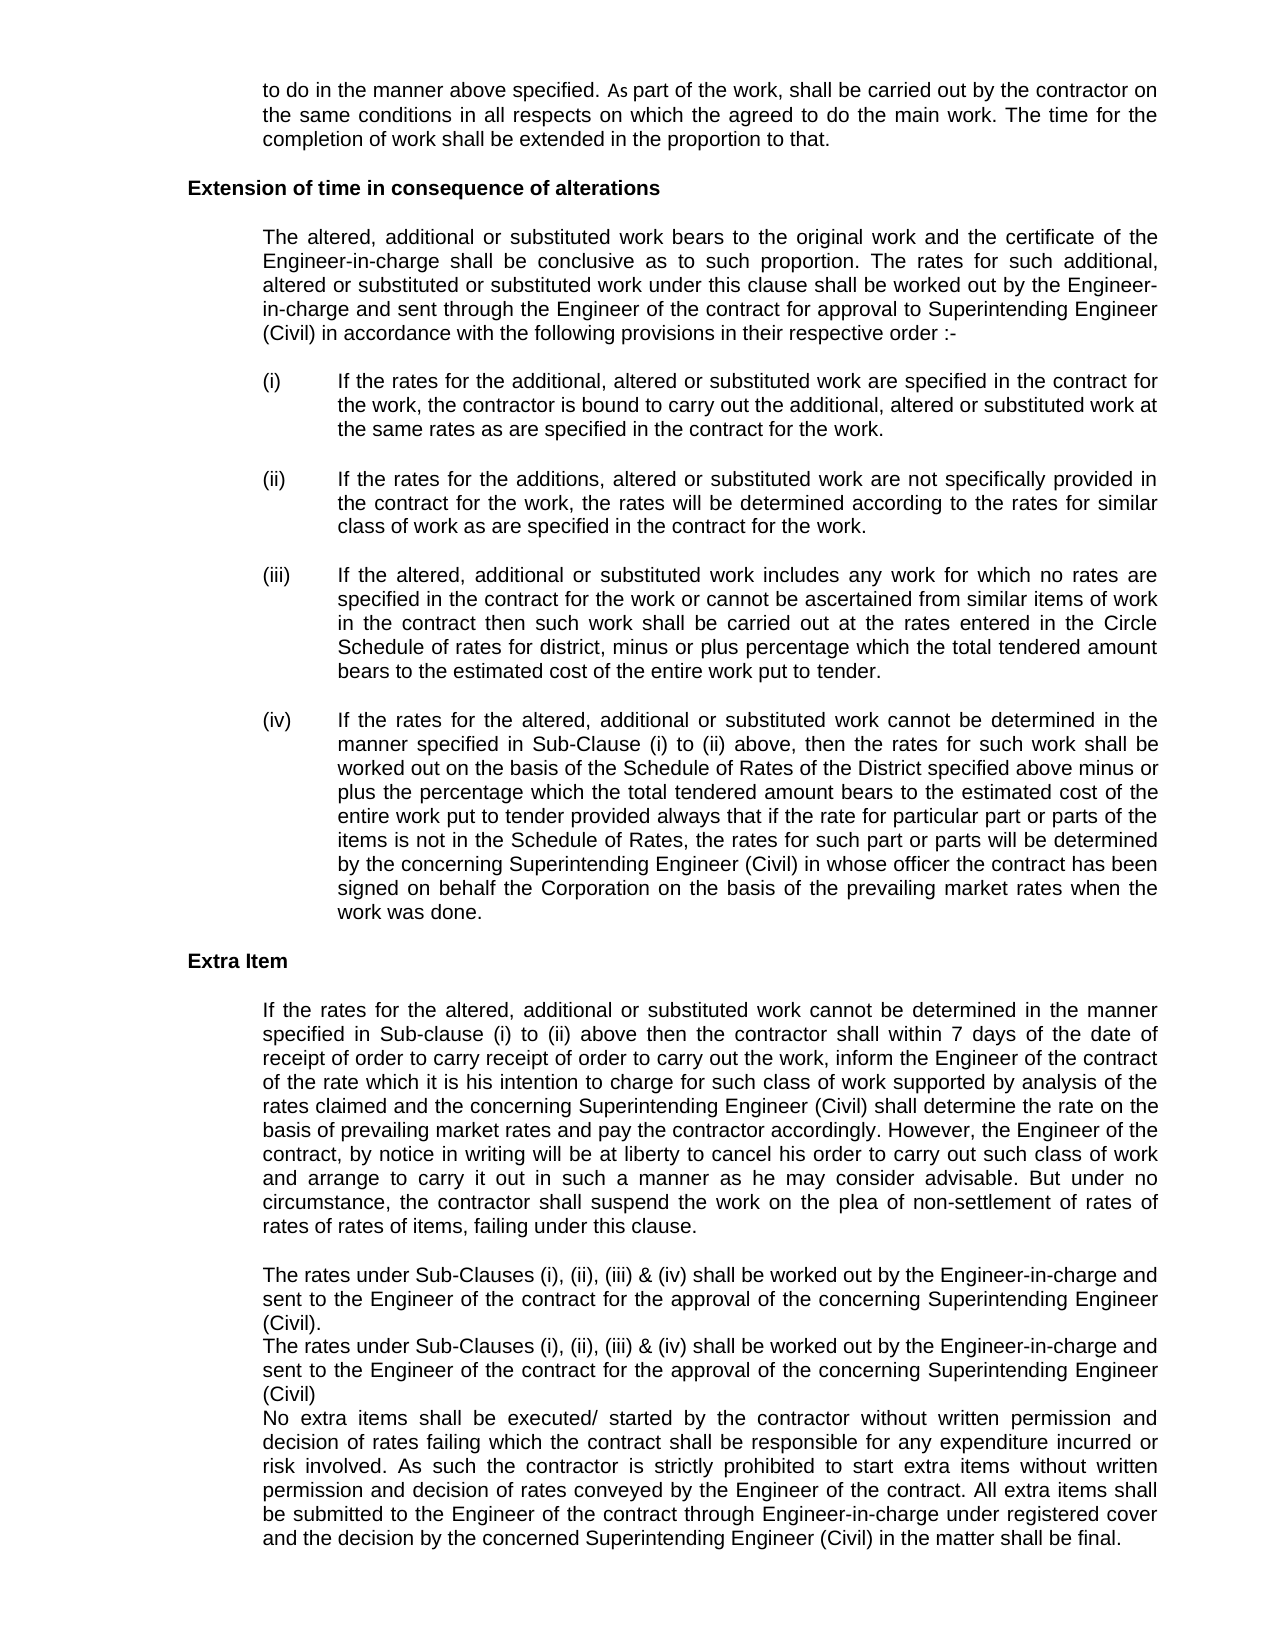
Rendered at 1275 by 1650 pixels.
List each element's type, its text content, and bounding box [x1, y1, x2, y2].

text The altered, additional or substituted work bears to the original work and the certificate of the Engineer-in-charge shall be conclusive as to such proportion. The rates for such additional, altered or substituted or substituted work under this clause shall be worked out by the Engineer- in-charge and sent through the Engineer of the contract for approval to Superintending Engineer (Civil) in accordance with the following provisions in their respective order :- [262, 224, 1160, 344]
text If the rates for the altered, additional or substituted work cannot be determined in the manner specified in Sub-clause (i) to (ii) above then the contractor shall within 7 days of the date of receipt of order to carry receipt of order to carry out the work, inform the Engineer of the contract of the rate which it is his intention to charge for such class of work supported by analysis of the rates claimed and the concerning Superintending Engineer (Civil) shall determine the rate on the basis of prevailing market rates and pay the contractor accordingly. However, the Engineer of the contract, by notice in writing will be at liberty to cancel his order to carry out such class of work and arrange to carry it out in such a manner as he may consider advisable. But under no circumstance, the contractor shall suspend the work on the plea of non-settlement of rates of rates of rates of items, failing under this clause. [262, 998, 1160, 1237]
text No extra items shall be executed/ started by the contractor without written permission and decision of rates failing which the contract shall be responsible for any expenditure incurred or risk involved. As such the contractor is strictly prohibited to start extra items without written permission and decision of rates conveyed by the Engineer of the contract. All extra items shall be submitted to the Engineer of the contract through Engineer-in-charge under registered cover and the decision by the concerned Superintending Engineer (Civil) in the matter shall be final. [262, 1406, 1159, 1550]
text The rates under Sub-Clauses (i), (ii), (iii) & (iv) shall be worked out by the Engineer-in-charge and sent to the Engineer of the contract for the approval of the concerning Superintending Engineer (Civil). [262, 1262, 1160, 1334]
subtitle Extra Item [187, 949, 1183, 973]
list If the rates for the additional, altered or substituted work are specified in the contract for the work, the contractor is bound to carry out the additional, altered or substituted work at the same rates as are specified in the contract for the work. [262, 369, 1159, 441]
list If the altered, additional or substituted work includes any work for which no rates are specified in the contract for the work or cannot be ascertained from similar items of work in the contract then such work shall be carried out at the rates entered in the Circle Schedule of rates for district, minus or plus percentage which the total tendered amount bears to the estimated cost of the entire work put to tender. [262, 563, 1159, 683]
text The rates under Sub-Clauses (i), (ii), (iii) & (iv) shall be worked out by the Engineer-in-charge and sent to the Engineer of the contract for the approval of the concerning Superintending Engineer (Civil) [262, 1334, 1160, 1406]
list If the rates for the additions, altered or substituted work are not specifically provided in the contract for the work, the rates will be determined according to the rates for similar class of work as are specified in the contract for the work. [262, 466, 1159, 538]
list If the rates for the altered, additional or substituted work cannot be determined in the manner specified in Sub-Clause (i) to (ii) above, then the rates for such work shall be worked out on the basis of the Schedule of Rates of the District specified above minus or plus the percentage which the total tendered amount bears to the estimated cost of the entire work put to tender provided always that if the rate for particular part or parts of the items is not in the Schedule of Rates, the rates for such part or parts will be determined by the concerning Superintending Engineer (Civil) in whose officer the contract has been signed on behalf the Corporation on the basis of the prevailing market rates when the work was done. [262, 708, 1160, 924]
subtitle Extension of time in consequence of alterations [187, 176, 1183, 199]
text to do in the manner above specified. As part of the work, shall be carried out by the contractor on the same conditions in all respects on which the agreed to do the main work. The time for the completion of work shall be extended in the proportion to that. [262, 77, 1159, 151]
